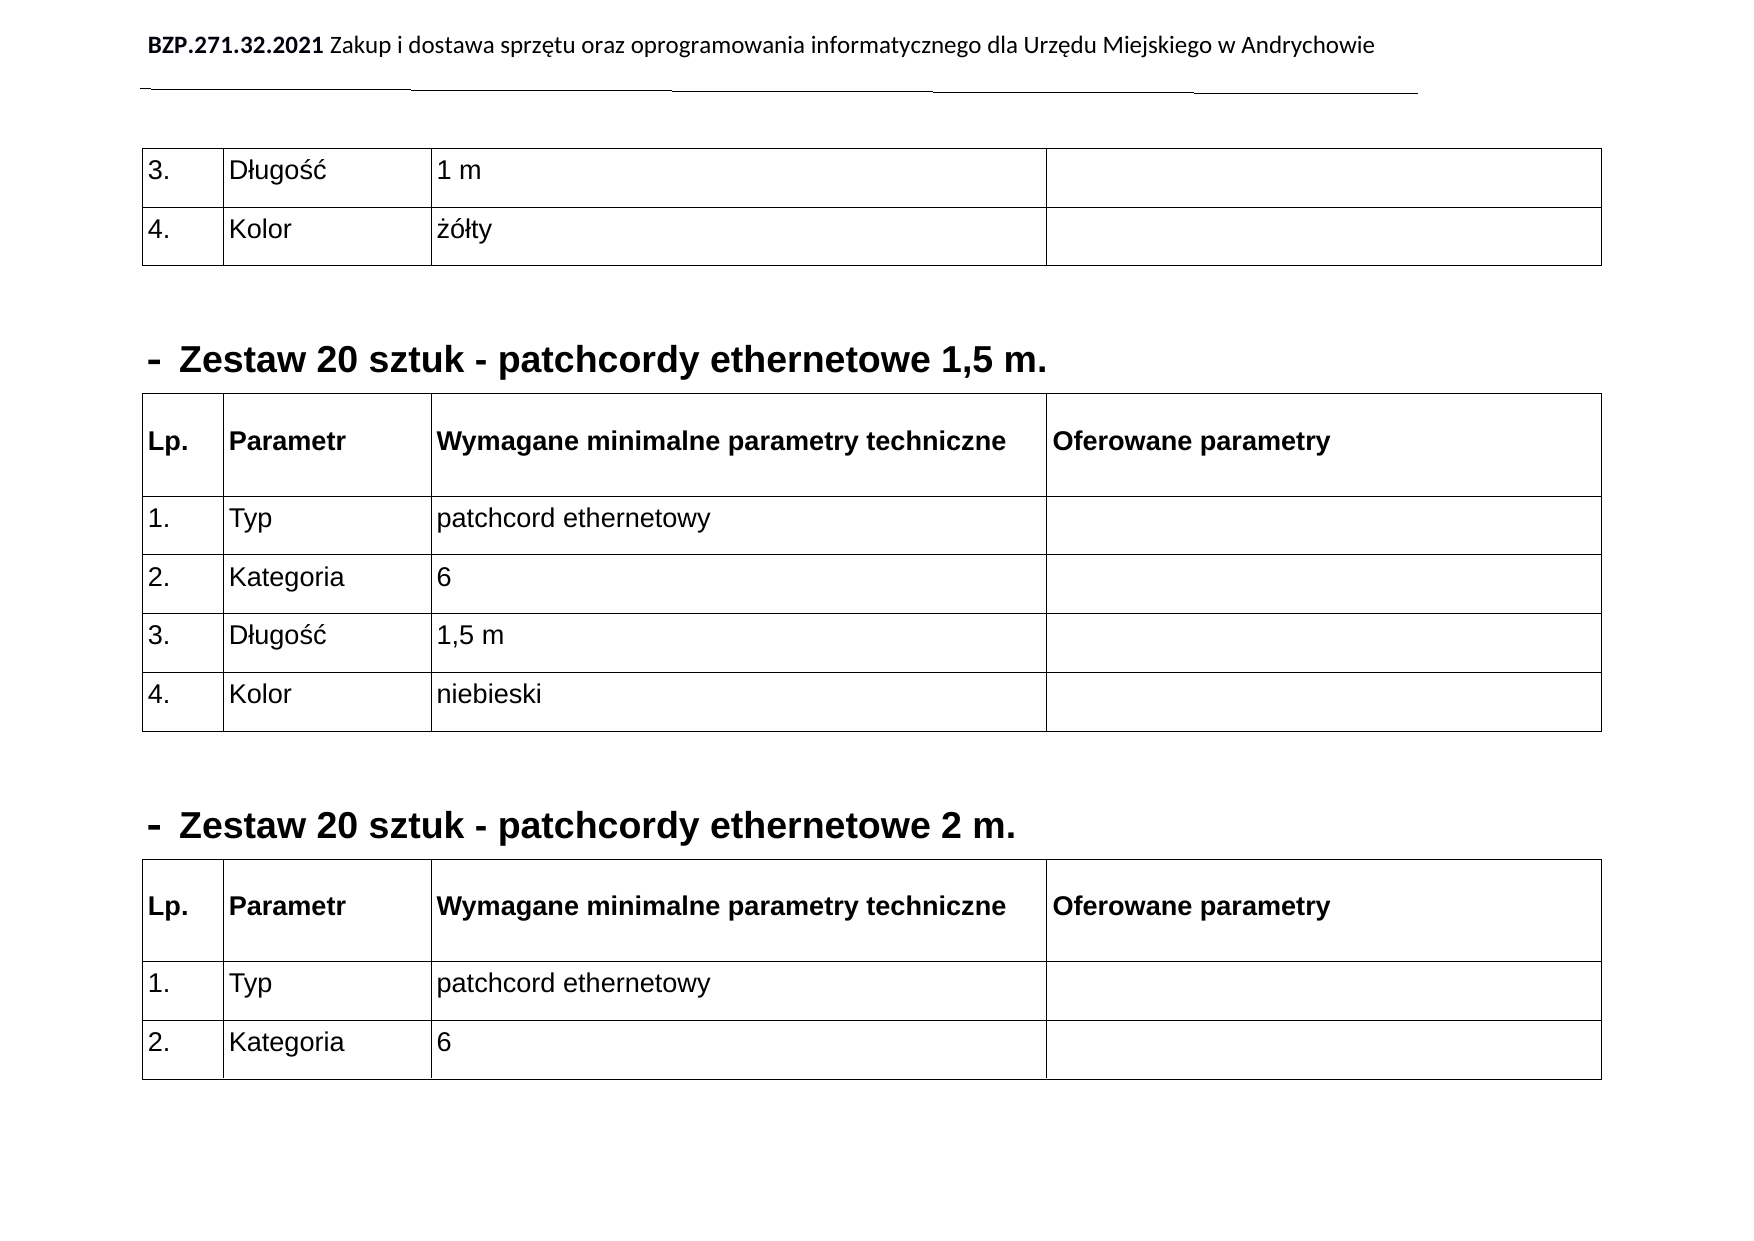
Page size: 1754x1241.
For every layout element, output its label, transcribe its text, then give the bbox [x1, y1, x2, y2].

table_header Lp. [143, 394, 223, 496]
table_cell 1 m [432, 149, 1046, 206]
table_header Oferowane parametry [1047, 860, 1601, 961]
table_header Oferowane parametry [1047, 394, 1601, 496]
table_cell 6 [432, 555, 1046, 613]
table_cell [1047, 673, 1601, 731]
table_cell Typ [224, 497, 431, 554]
table_cell 4. [143, 208, 223, 265]
table_header Parametr [224, 394, 431, 496]
table_cell Kolor [224, 208, 431, 265]
table_cell niebieski [432, 673, 1046, 731]
table_cell patchcord ethernetowy [432, 962, 1046, 1020]
table_header Wymagane minimalne parametry techniczne [432, 860, 1046, 961]
table_cell 1,5 m [432, 614, 1046, 672]
table_cell 2. [143, 1021, 223, 1078]
table_header Wymagane minimalne parametry techniczne [432, 394, 1046, 496]
table_cell Typ [224, 962, 431, 1020]
table_cell Długość [224, 614, 431, 672]
table_cell 6 [432, 1021, 1046, 1078]
table_cell [1047, 962, 1601, 1020]
table_header Lp. [143, 860, 223, 961]
table_cell [1047, 614, 1601, 672]
table_cell [1047, 497, 1601, 554]
table_cell 1. [143, 497, 223, 554]
table_header Parametr [224, 860, 431, 961]
subtitle Zestaw 20 sztuk - patchcordy ethernetowe 2 m. [148, 803, 1606, 846]
subtitle Zestaw 20 sztuk - patchcordy ethernetowe 1,5 m. [148, 337, 1606, 381]
table_cell [1047, 149, 1601, 206]
table_cell [1047, 1021, 1601, 1078]
table_cell Długość [224, 149, 431, 206]
table_cell 3. [143, 614, 223, 672]
table_cell [1047, 208, 1601, 265]
table_cell patchcord ethernetowy [432, 497, 1046, 554]
table_cell Kategoria [224, 555, 431, 613]
table_cell 3. [143, 149, 223, 206]
table_cell 4. [143, 673, 223, 731]
table_cell 1. [143, 962, 223, 1020]
table_cell Kolor [224, 673, 431, 731]
table_cell Kategoria [224, 1021, 431, 1078]
table_cell żółty [432, 208, 1046, 265]
table_cell [1047, 555, 1601, 613]
table_cell 2. [143, 555, 223, 613]
